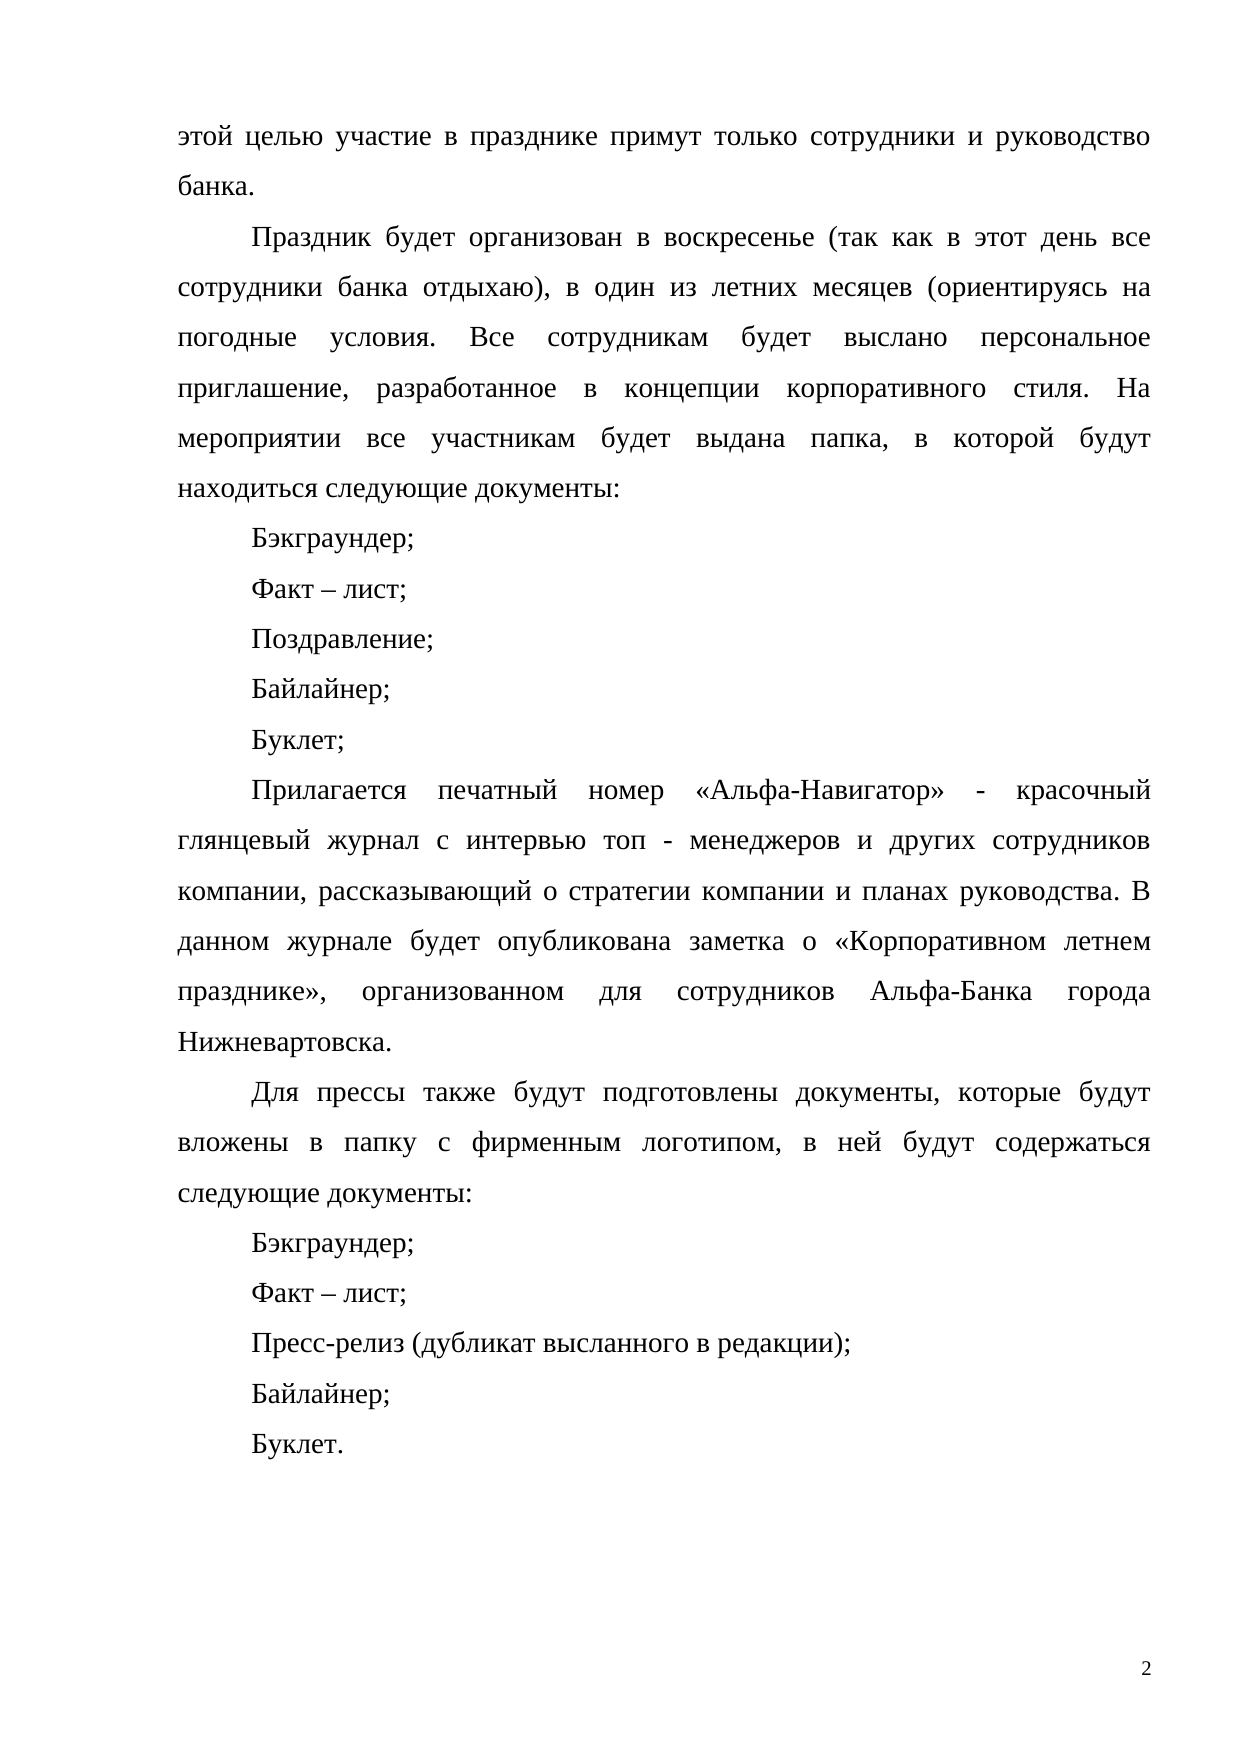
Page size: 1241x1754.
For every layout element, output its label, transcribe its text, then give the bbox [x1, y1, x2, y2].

text Праздник будет организован в воскресенье (так как в этот день все сотрудники банка отдыхаю), в один из летних месяцев (ориентируясь на погодные условия. Все сотрудникам будет выслано персональное приглашение, разработанное в концепции корпоративного стиля. На мероприятии все участникам будет выдана папка, в которой будут находиться следующие документы: [177, 219, 1152, 504]
text Байлайнер; [177, 672, 1152, 705]
text Факт – лист; [177, 571, 1152, 604]
text Буклет; [177, 722, 1152, 755]
text Бэкграундер; [177, 521, 1152, 554]
text Бэкграундер; [177, 1225, 1152, 1258]
text Буклет. [177, 1426, 1152, 1460]
text Байлайнер; [177, 1376, 1152, 1409]
text Прилагается печатный номер «Альфа-Навигатор» - красочный глянцевый журнал с интервью топ - менеджеров и других сотрудников компании, рассказывающий о стратегии компании и планах руководства. В данном журнале будет опубликована заметка о «Корпоративном летнем празднике», организованном для сотрудников Альфа-Банка города Нижневартовска. [177, 772, 1152, 1057]
text Для прессы также будут подготовлены документы, которые будут вложены в папку с фирменным логотипом, в ней будут содержаться следующие документы: [177, 1074, 1152, 1208]
text Факт – лист; [177, 1275, 1152, 1309]
text Пресс-релиз (дубликат высланного в редакции); [177, 1326, 1152, 1359]
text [177, 118, 1152, 202]
text Поздравление; [177, 621, 1152, 655]
